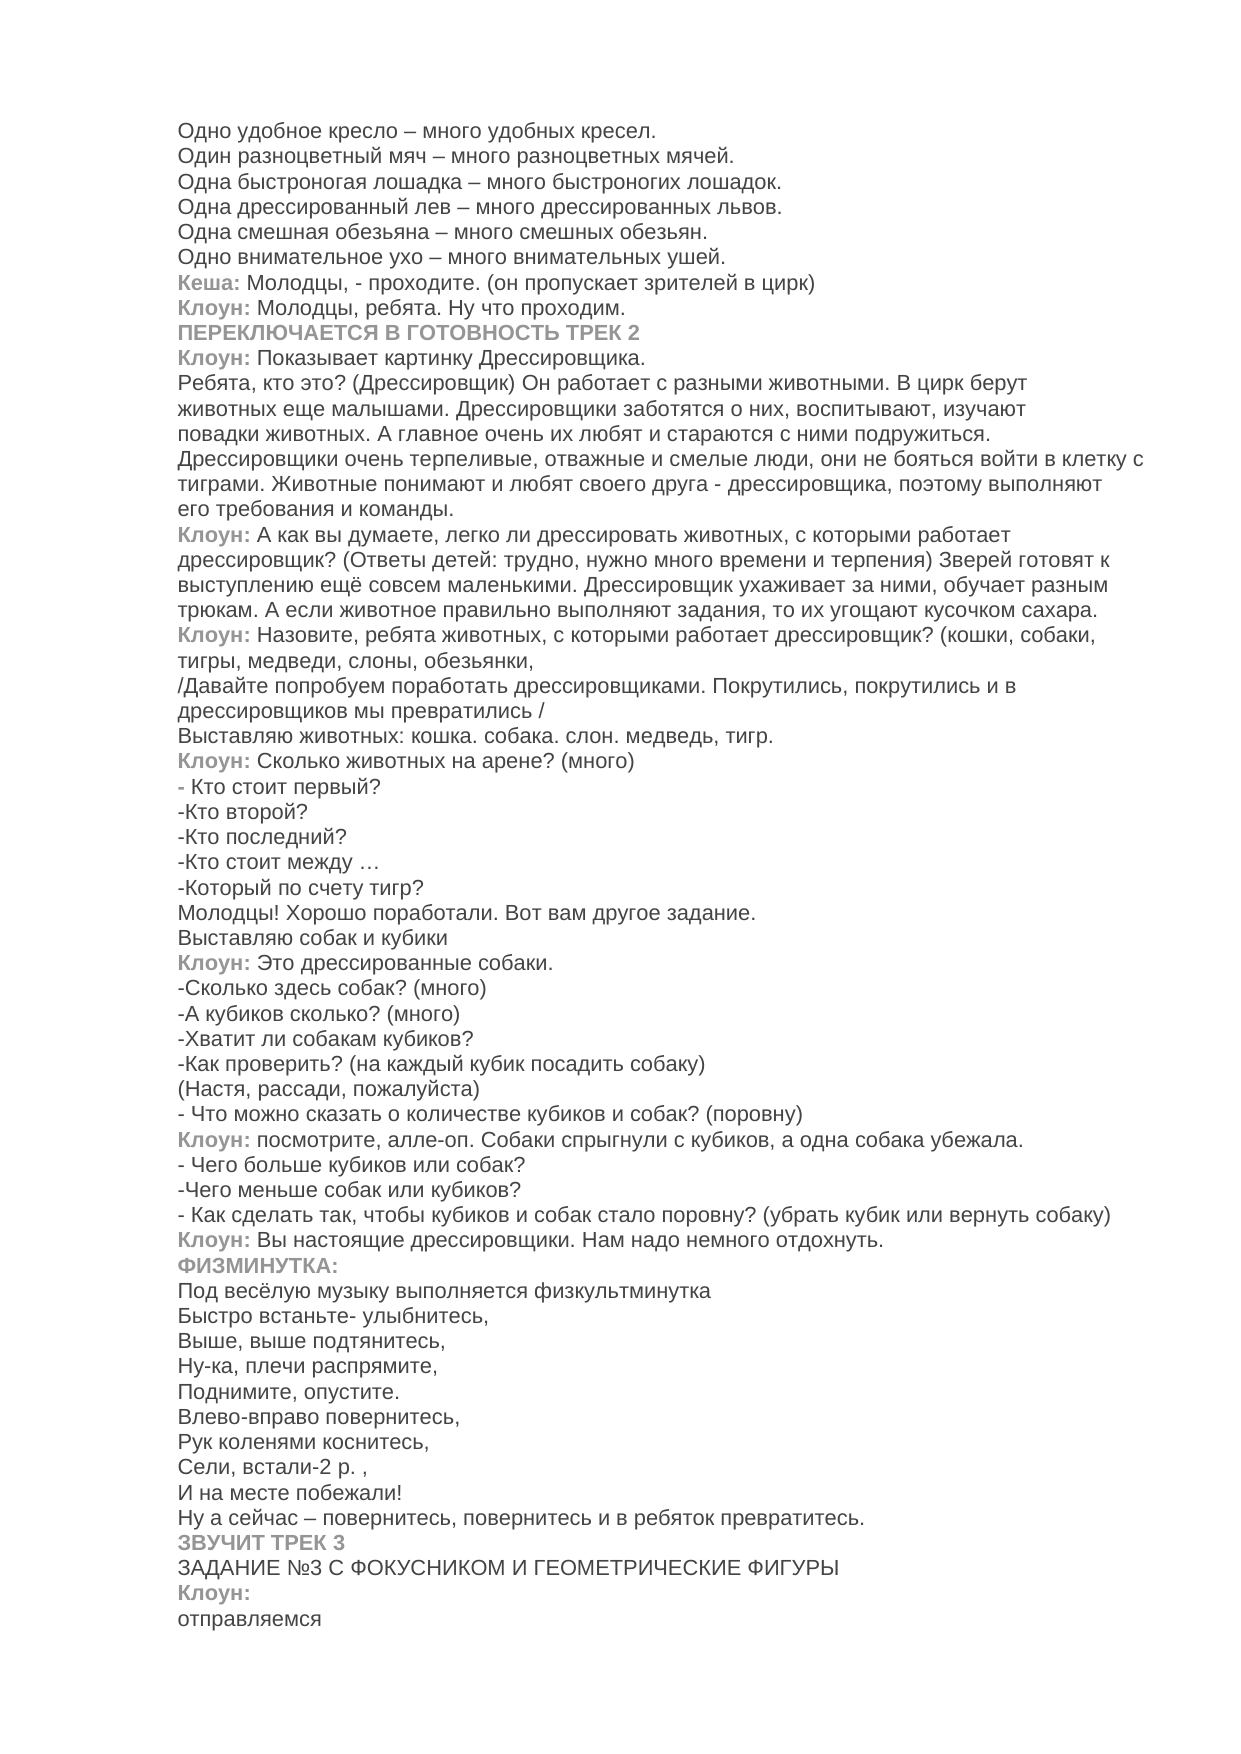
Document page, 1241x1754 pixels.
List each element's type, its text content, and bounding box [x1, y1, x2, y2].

text /Давайте попробуем поработать дрессировщиками. Покрутились, покрутились и в [177, 673, 1152, 698]
text Молодцы! Хорошо поработали. Вот вам другое задание. [177, 899, 1152, 925]
text Под весёлую музыку выполняется физкультминутка [177, 1278, 1152, 1303]
text выступлению ещё совсем маленькими. Дрессировщик ухаживает за ними, обучает разным [177, 572, 1152, 597]
text Быстро встаньте- улыбнитесь, [177, 1303, 1152, 1328]
text повадки животных. А главное очень их любят и стараются с ними подружиться. [177, 421, 1152, 446]
text -Кто второй? [177, 799, 1152, 824]
text -Хватит ли собакам кубиков? [177, 1026, 1152, 1051]
text -Чего меньше собак или кубиков? [177, 1177, 1152, 1202]
text Одна быстроногая лошадка – много быстроногих лошадок. [177, 168, 1152, 194]
text Одно внимательное ухо – много внимательных ушей. [177, 244, 1152, 269]
text - Кто стоит первый? [177, 773, 1152, 799]
text тигры, медведи, слоны, обезьянки, [177, 647, 1152, 673]
text Ну а сейчас – повернитесь, повернитесь и в ребяток превратитесь. [177, 1504, 1152, 1530]
text Выставляю собак и кубики [177, 925, 1152, 950]
text -Как проверить? (на каждый кубик посадить собаку) [177, 1051, 1152, 1076]
text отправляемся [177, 1605, 1152, 1631]
text -Кто стоит между … [177, 849, 1152, 874]
text -А кубиков сколько? (много) [177, 1000, 1152, 1026]
text -Кто последний? [177, 824, 1152, 849]
text ЗВУЧИТ ТРЕК 3 [177, 1530, 1152, 1555]
text Клоун: Молодцы, ребята. Ну что проходим. [177, 294, 1152, 320]
text -Который по счету тигр? [177, 874, 1152, 899]
text Клоун: посмотрите, алле-оп. Собаки спрыгнули с кубиков, а одна собака убежала. [177, 1126, 1152, 1152]
text Выше, выше подтянитесь, [177, 1328, 1152, 1353]
text ЗАДАНИЕ №3 С ФОКУСНИКОМ И ГЕОМЕТРИЧЕСКИЕ ФИГУРЫ [177, 1555, 1152, 1580]
text Один разноцветный мяч – много разноцветных мячей. [177, 143, 1152, 168]
text трюкам. А если животное правильно выполняют задания, то их угощают кусочком сахара. [177, 597, 1152, 622]
text - Чего больше кубиков или собак? [177, 1152, 1152, 1177]
text Клоун: [177, 1580, 1152, 1605]
text Одно удобное кресло – много удобных кресел. [177, 118, 1152, 143]
text Дрессировщики очень терпеливые, отважные и смелые люди, они не бояться войти в клетку с [177, 446, 1152, 471]
text Клоун: Это дрессированные собаки. [177, 950, 1152, 975]
text Ребята, кто это? (Дрессировщик) Он работает с разными животными. В цирк берут [177, 370, 1152, 395]
text Рук коленями коснитесь, [177, 1429, 1152, 1454]
text - Как сделать так, чтобы кубиков и собак стало поровну? (убрать кубик или вернуть собаку) [177, 1202, 1152, 1227]
text Клоун: Сколько животных на арене? (много) [177, 748, 1152, 773]
text Клоун: А как вы думаете, легко ли дрессировать животных, с которыми работает [177, 521, 1152, 547]
text дрессировщик? (Ответы детей: трудно, нужно много времени и терпения) Зверей готовят к [177, 547, 1152, 572]
text -Сколько здесь собак? (много) [177, 975, 1152, 1000]
text ПЕРЕКЛЮЧАЕТСЯ В ГОТОВНОСТЬ ТРЕК 2 [177, 320, 1152, 345]
text - Что можно сказать о количестве кубиков и собак? (поровну) [177, 1101, 1152, 1126]
text животных еще малышами. Дрессировщики заботятся о них, воспитывают, изучают [177, 395, 1152, 421]
text Клоун: Вы настоящие дрессировщики. Нам надо немного отдохнуть. [177, 1227, 1152, 1252]
text Кеша: Молодцы, - проходите. (он пропускает зрителей в цирк) [177, 269, 1152, 294]
text Клоун: Назовите, ребята животных, с которыми работает дрессировщик? (кошки, собаки, [177, 622, 1152, 647]
text (Настя, рассади, пожалуйста) [177, 1076, 1152, 1101]
text Сели, встали-2 р. , [177, 1454, 1152, 1479]
text Поднимите, опустите. [177, 1378, 1152, 1404]
text Клоун: Показывает картинку Дрессировщика. [177, 345, 1152, 370]
text Влево-вправо повернитесь, [177, 1404, 1152, 1429]
text ФИЗМИНУТКА: [177, 1252, 1152, 1278]
text Выставляю животных: кошка. собака. слон. медведь, тигр. [177, 723, 1152, 748]
text дрессировщиков мы превратились / [177, 698, 1152, 723]
text Одна смешная обезьяна – много смешных обезьян. [177, 219, 1152, 244]
text его требования и команды. [177, 496, 1152, 521]
text Ну-ка, плечи распрямите, [177, 1353, 1152, 1378]
text Одна дрессированный лев – много дрессированных львов. [177, 194, 1152, 219]
text И на месте побежали! [177, 1479, 1152, 1504]
text тиграми. Животные понимают и любят своего друга - дрессировщика, поэтому выполняют [177, 471, 1152, 496]
